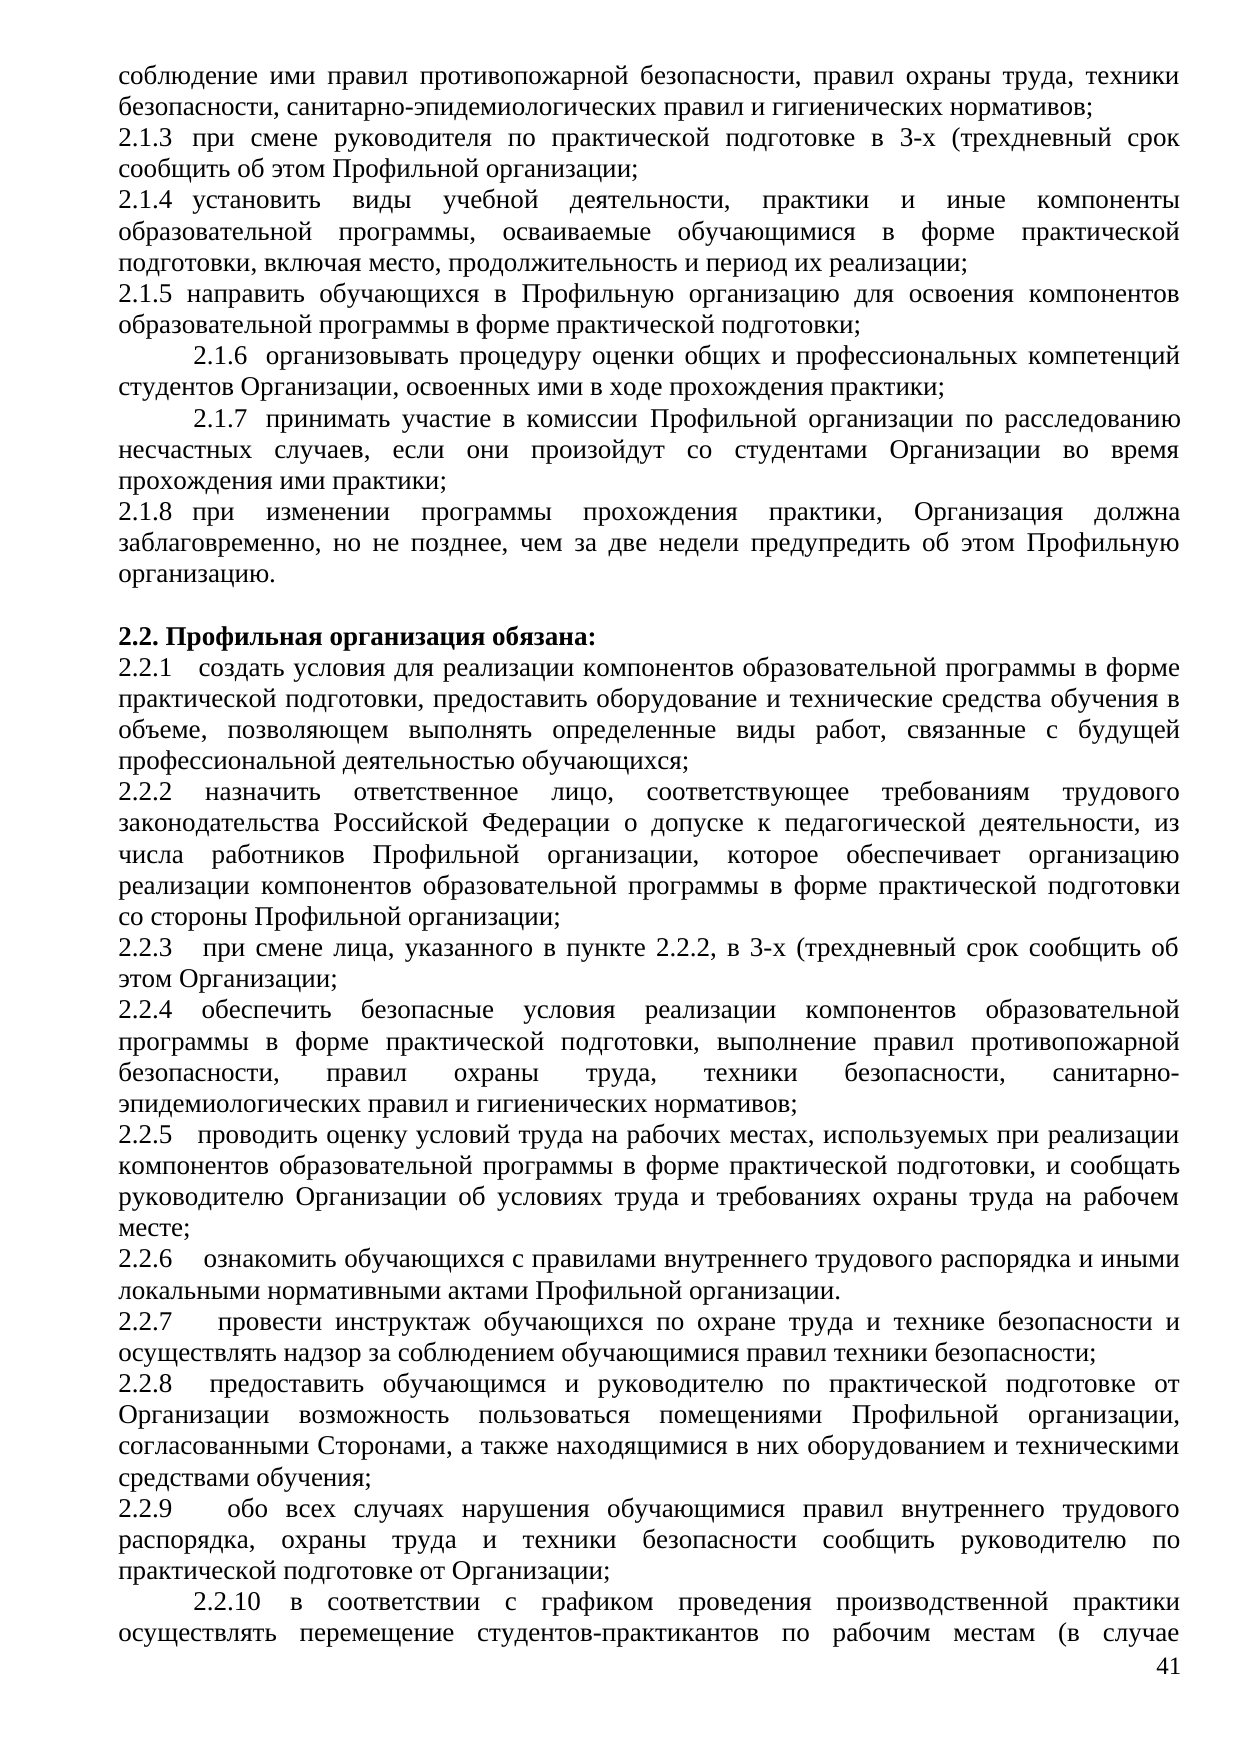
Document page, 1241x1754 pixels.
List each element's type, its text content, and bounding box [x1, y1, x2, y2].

list 2.2.3 при смене лица, указанного в пункте 2.2.2, в 3-х (трехдневный срок сообщить об этом Организации; [118, 931, 1181, 993]
list 2.2.5 проводить оценку условий труда на рабочих местах, используемых при реализации компонентов образовательной программы в форме практической подготовки, и сообщать руководителю Организации об условиях труда и требованиях охраны труда на рабочем месте; [118, 1118, 1181, 1243]
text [118, 1585, 1181, 1647]
list 2.2.4 обеспечить безопасные условия реализации компонентов образовательной программы в форме практической подготовки, выполнение правил противопожарной безопасности, правил охраны труда, техники безопасности, санитарно-эпидемиологических правил и гигиенических нормативов; [118, 993, 1181, 1118]
list 2.2.6 ознакомить обучающихся с правилами внутреннего трудового распорядка и иными локальными нормативными актами Профильной организации. [118, 1243, 1181, 1305]
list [118, 59, 1181, 121]
text 2.1.6 организовывать процедуру оценки общих и профессиональных компетенций студентов Организации, освоенных ими в ходе прохождения практики; [118, 339, 1181, 402]
list 2.2.8 предоставить обучающимся и руководителю по практической подготовке от Организации возможность пользоваться помещениями Профильной организации, согласованными Сторонами, а также находящимися в них оборудованием и техническими средствами обучения; [118, 1367, 1181, 1492]
text 2.1.7 принимать участие в комиссии Профильной организации по расследованию несчастных случаев, если они произойдут со студентами Организации во время прохождения ими практики; [118, 402, 1181, 495]
list 2.1.5 направить обучающихся в Профильную организацию для освоения компонентов образовательной программы в форме практической подготовки; [118, 277, 1181, 339]
list 2.2.7 провести инструктаж обучающихся по охране труда и технике безопасности и осуществлять надзор за соблюдением обучающимися правил техники безопасности; [118, 1305, 1181, 1367]
list 2.2. Профильная организация обязана: [118, 620, 1181, 651]
list 2.2.9 обо всех случаях нарушения обучающимися правил внутреннего трудового распорядка, охраны труда и техники безопасности сообщить руководителю по практической подготовке от Организации; [118, 1492, 1181, 1585]
list 2.2.1 создать условия для реализации компонентов образовательной программы в форме практической подготовки, предоставить оборудование и технические средства обучения в объеме, позволяющем выполнять определенные виды работ, связанные с будущей профессиональной деятельностью обучающихся; [118, 651, 1181, 775]
list 2.1.3 при смене руководителя по практической подготовке в 3-х (трехдневный срок сообщить об этом Профильной организации; [118, 121, 1181, 184]
list 2.2.2 назначить ответственное лицо, соответствующее требованиям трудового законодательства Российской Федерации о допуске к педагогической деятельности, из числа работников Профильной организации, которое обеспечивает организацию реализации компонентов образовательной программы в форме практической подготовки со стороны Профильной организации; [118, 775, 1181, 931]
list 2.1.4 установить виды учебной деятельности, практики и иные компоненты образовательной программы, осваиваемые обучающимися в форме практической подготовки, включая место, продолжительность и период их реализации; [118, 184, 1181, 277]
text 2.1.8 при изменении программы прохождения практики, Организация должна заблаговременно, но не позднее, чем за две недели предупредить об этом Профильную организацию. [118, 495, 1181, 588]
